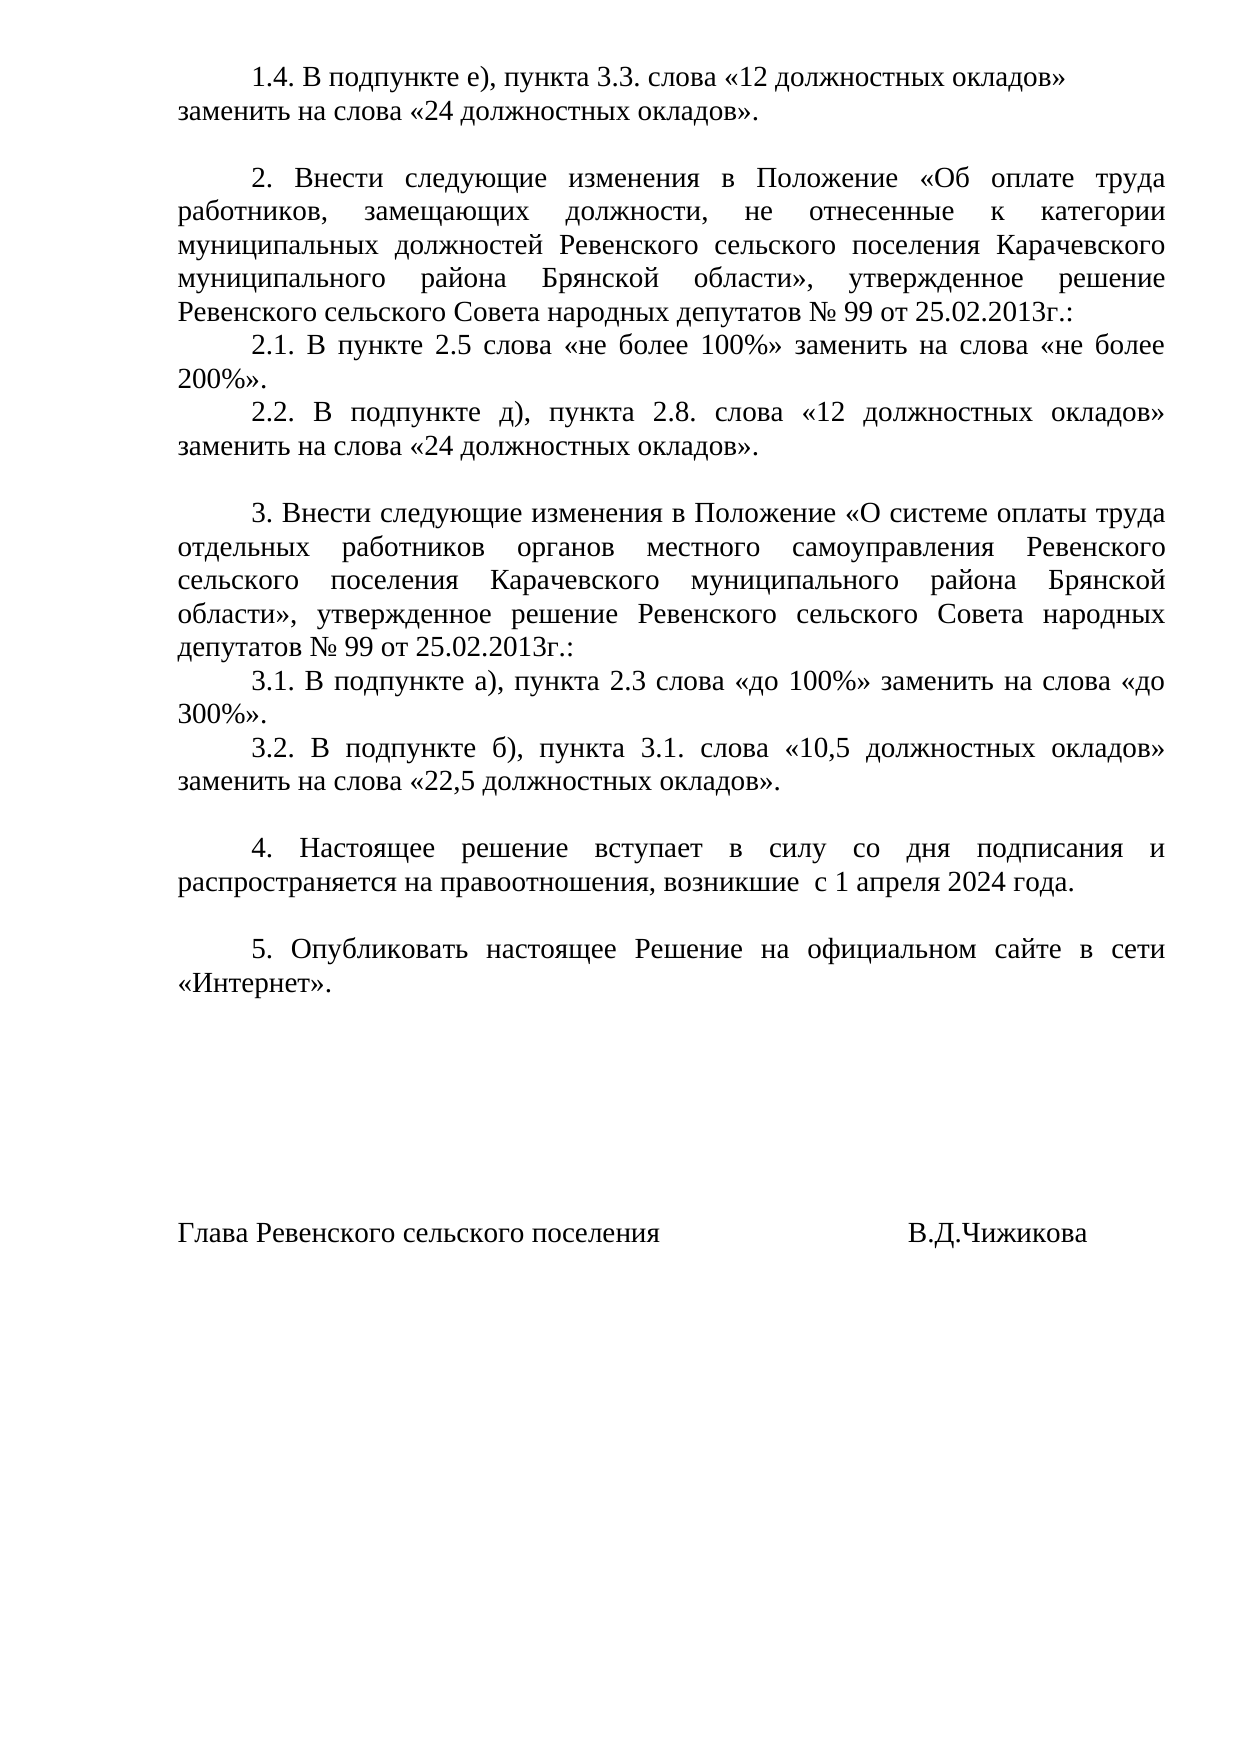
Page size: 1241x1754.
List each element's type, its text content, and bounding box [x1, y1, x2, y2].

text 3. Внести следующие изменения в Положение «О системе оплаты труда отдельных работников органов местного самоуправления Ревенского сельского поселения Карачевского муниципального района Брянской области», утвержденное решение Ревенского сельского Совета народных депутатов № 99 от 25.02.2013г.: [177, 495, 1166, 663]
text 2.2. В подпункте д), пункта 2.8. слова «12 должностных окладов» заменить на слова «24 должностных окладов». [177, 394, 1166, 462]
text 2.1. В пункте 2.5 слова «не более 100%» заменить на слова «не более 200%». [177, 327, 1166, 394]
text 3.1. В подпункте а), пункта 2.3 слова «до 100%» заменить на слова «до 300%». [177, 663, 1166, 730]
text 3.2. В подпункте б), пункта 3.1. слова «10,5 должностных окладов» заменить на слова «22,5 должностных окладов». [177, 730, 1166, 797]
text 2. Внести следующие изменения в Положение «Об оплате труда работников, замещающих должности, не отнесенные к категории муниципальных должностей Ревенского сельского поселения Карачевского муниципального района Брянской области», утвержденное решение Ревенского сельского Совета народных депутатов № 99 от 25.02.2013г.: [177, 160, 1166, 327]
text 1.4. В подпункте е), пункта 3.3. слова «12 должностных окладов» заменить на слова «24 должностных окладов». [177, 59, 1166, 126]
text 5. Опубликовать настоящее Решение на официальном сайте в сети «Интернет». [177, 931, 1166, 998]
text Глава Ревенского сельского поселения В.Д.Чижикова [177, 1216, 1166, 1249]
text 4. Настоящее решение вступает в силу со дня подписания и распространяется на правоотношения, возникшие с 1 апреля 2024 года. [177, 831, 1166, 898]
